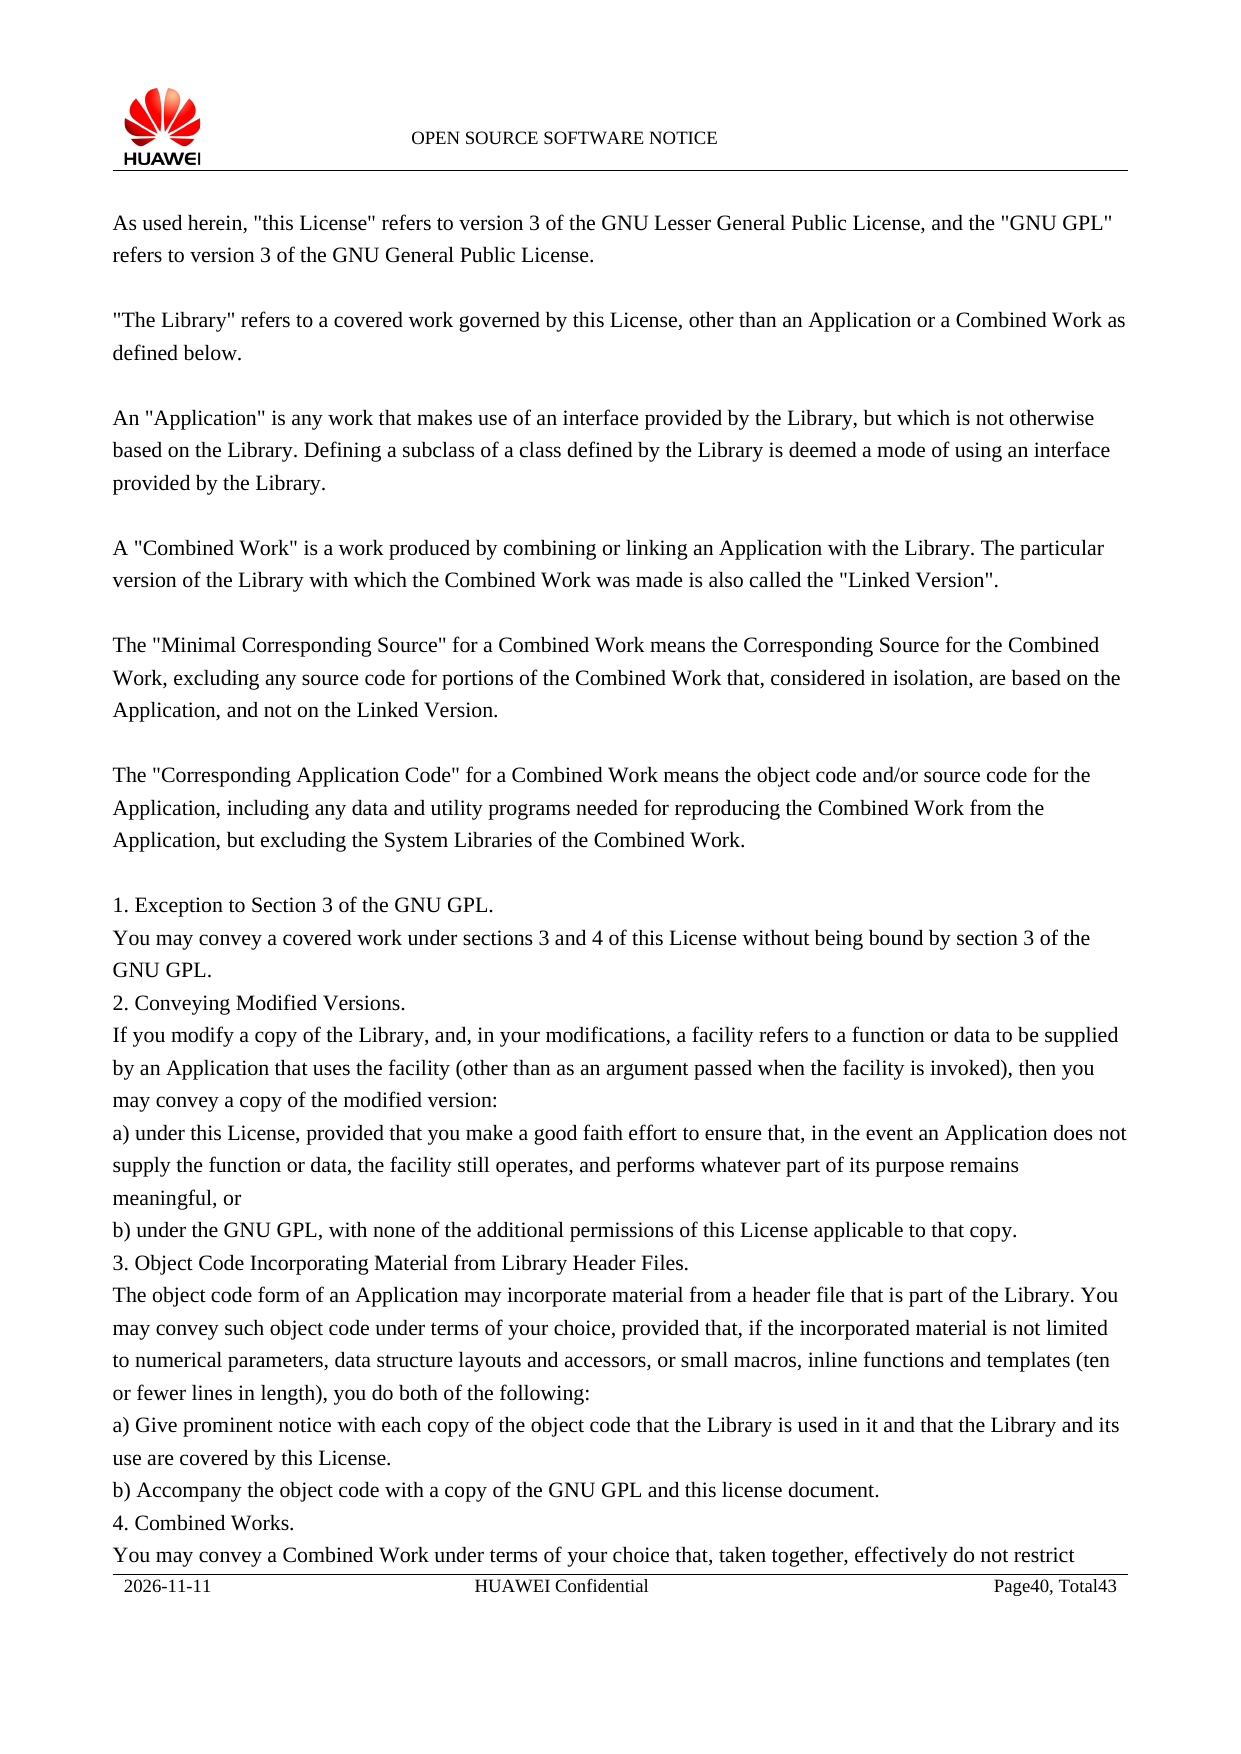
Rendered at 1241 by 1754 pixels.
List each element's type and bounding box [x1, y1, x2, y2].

picture [124, 88, 201, 165]
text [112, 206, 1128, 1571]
